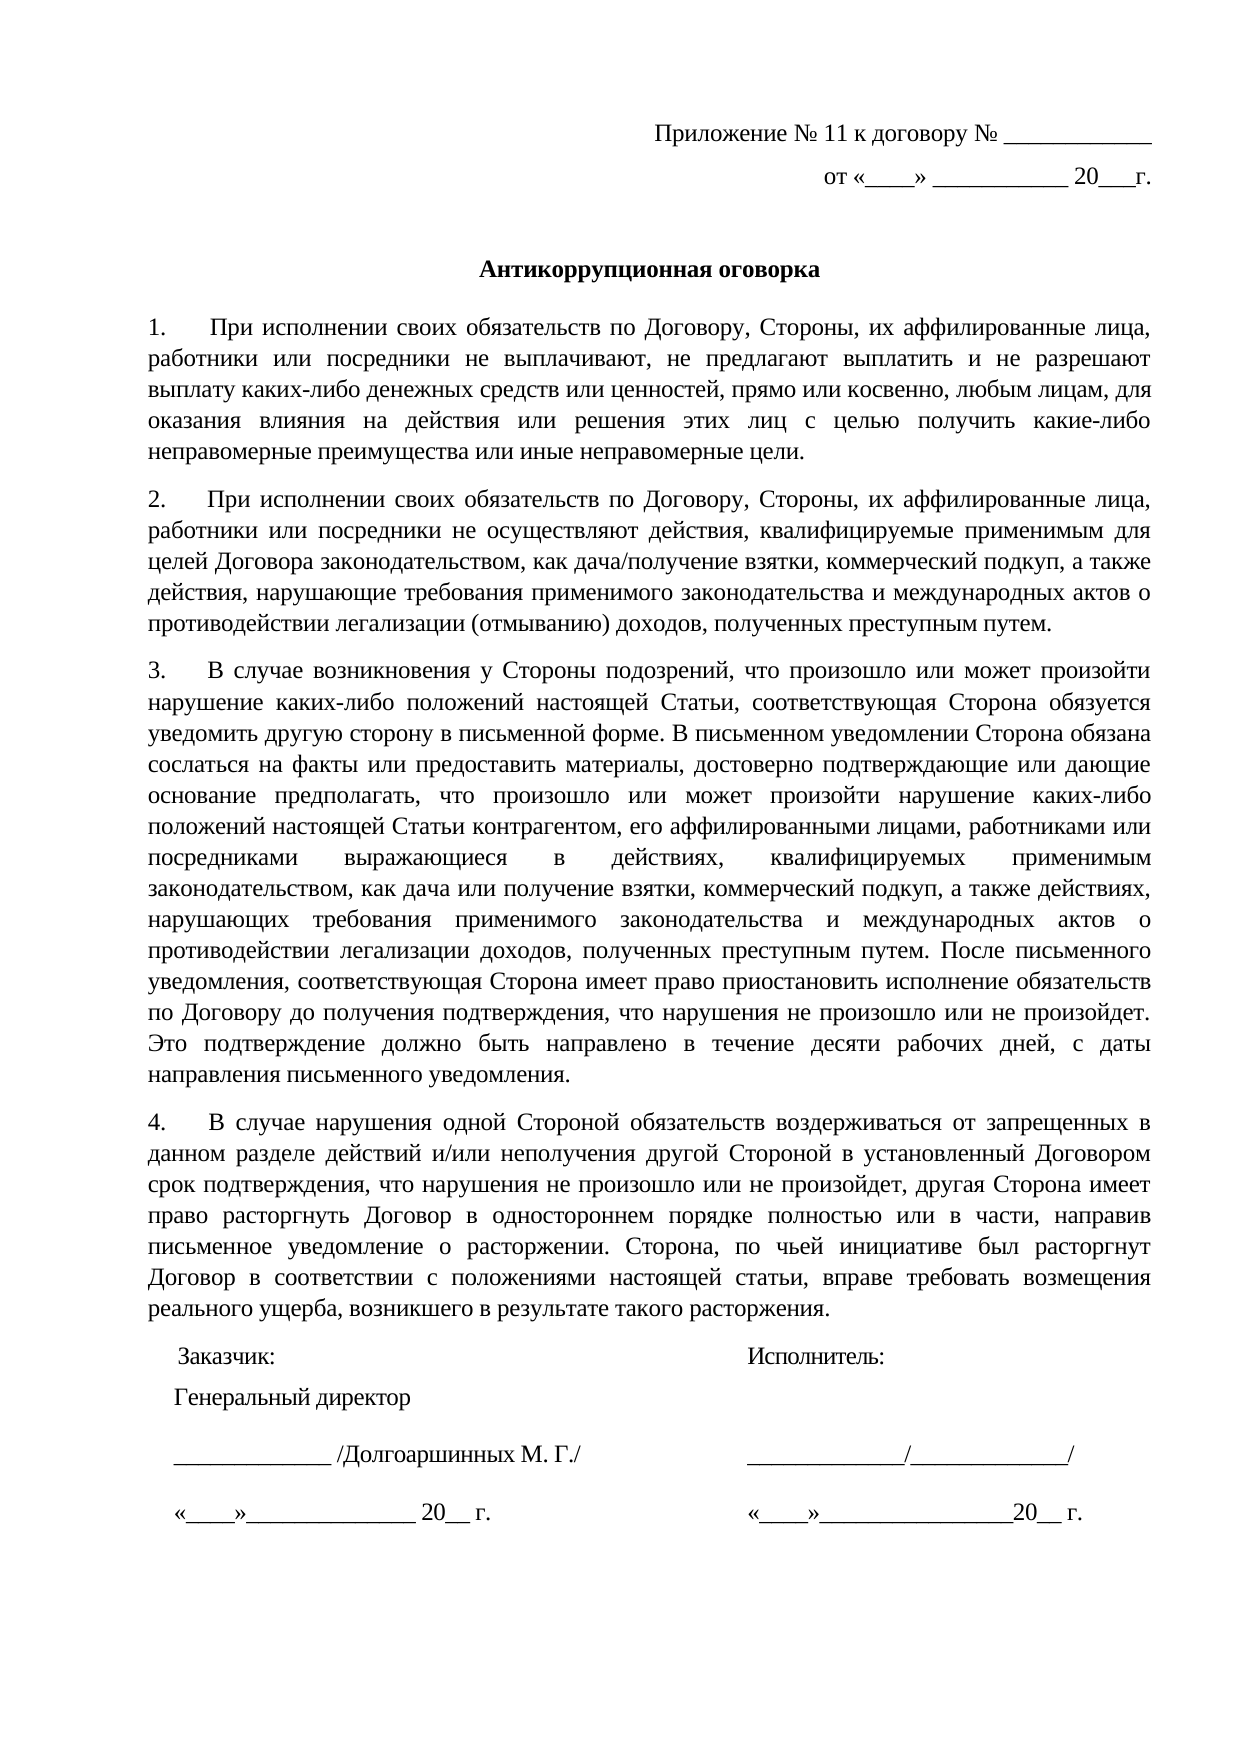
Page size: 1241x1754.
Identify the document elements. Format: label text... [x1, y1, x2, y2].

text 4. В случае нарушения одной Стороной обязательств воздерживаться от запрещенных в данном разделе действий и/или неполучения другой Стороной в установленный Договором срок подтверждения, что нарушения не произошло или не произойдет, другая Сторона имеет право расторгнуть Договор в одностороннем порядке полностью или в части, направив письменное уведомление о расторжении. Сторона, по чьей инициативе был расторгнут Договор в соответствии с положениями настоящей статьи, вправе требовать возмещения реального ущерба, возникшего в результате такого расторжения. [148, 1107, 1152, 1322]
text от «____» ___________ 20___г. [148, 161, 1152, 190]
text 1. При исполнении своих обязательств по Договору, Стороны, их аффилированные лица, работники или посредники не выплачивают, не предлагают выплатить и не разрешают выплату каких-либо денежных средств или ценностей, прямо или косвенно, любым лицам, для оказания влияния на действия или решения этих лиц с целью получить какие-либо неправомерные преимущества или иные неправомерные цели. [148, 312, 1152, 465]
text 3. В случае возникновения у Стороны подозрений, что произошло или может произойти нарушение каких-либо положений настоящей Статьи, соответствующая Сторона обязуется уведомить другую сторону в письменной форме. В письменном уведомлении Сторона обязана сослаться на факты или предоставить материалы, достоверно подтверждающие или дающие основание предполагать, что произошло или может произойти нарушение каких-либо положений настоящей Статьи контрагентом, его аффилированными лицами, работниками или посредниками выражающиеся в действиях, квалифицируемых применимым законодательством, как дача или получение взятки, коммерческий подкуп, а также действиях, нарушающих требования применимого законодательства и международных актов о противодействии легализации доходов, полученных преступным путем. После письменного уведомления, соответствующая Сторона имеет право приостановить исполнение обязательств по Договору до получения подтверждения, что нарушения не произошло или не произойдет. Это подтверждение должно быть направлено в течение десяти рабочих дней, с даты направления письменного уведомления. [148, 656, 1152, 1088]
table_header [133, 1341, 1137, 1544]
text 2. При исполнении своих обязательств по Договору, Стороны, их аффилированные лица, работники или посредники не осуществляют действия, квалифицируемые применимым для целей Договора законодательством, как дача/получение взятки, коммерческий подкуп, а также действия, нарушающие требования применимого законодательства и международных актов о противодействии легализации (отмыванию) доходов, полученных преступным путем. [148, 484, 1152, 637]
text Приложение № 11 к договору № ____________ [148, 118, 1152, 147]
text Антикоррупционная оговорка [148, 254, 1152, 283]
